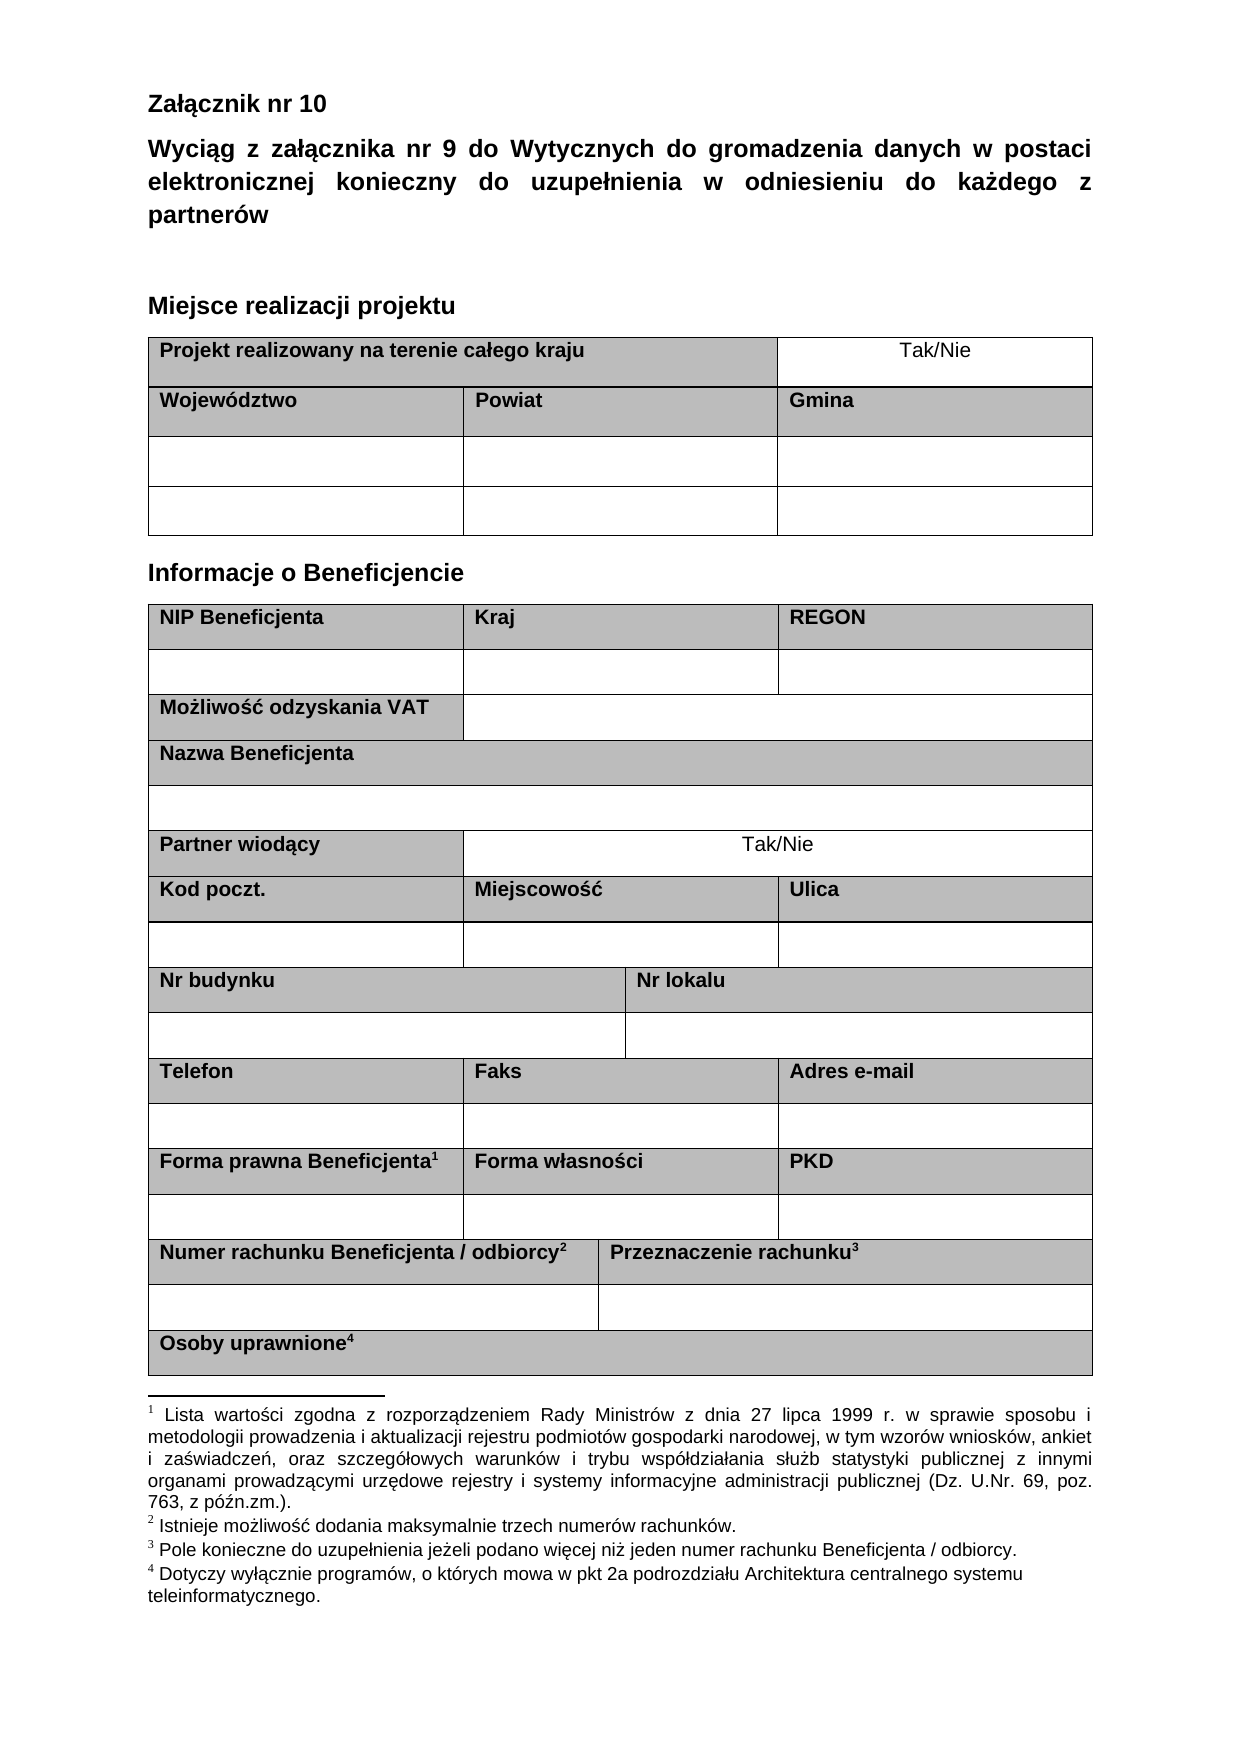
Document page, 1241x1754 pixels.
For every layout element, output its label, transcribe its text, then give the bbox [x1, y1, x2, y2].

table_cell [464, 1195, 778, 1239]
table_cell Kod poczt. [149, 877, 463, 921]
table_cell [149, 923, 463, 967]
table_cell [779, 923, 1092, 967]
table_cell [779, 1195, 1092, 1239]
table_cell Forma prawna Beneficjenta [149, 1149, 463, 1194]
table_cell [779, 1104, 1092, 1148]
table_cell Osoby uprawnione [149, 1331, 1092, 1375]
table_cell Partner wiodący [149, 831, 463, 876]
table_cell Przeznaczenie rachunku [599, 1240, 1092, 1284]
table_header Kraj [464, 605, 778, 649]
table_cell [779, 650, 1092, 694]
table_cell [149, 487, 463, 535]
table_cell Nr lokalu [626, 968, 1092, 1012]
table_cell Miejscowość [464, 877, 778, 921]
table_cell Gmina [778, 388, 1092, 436]
table_cell Adres e-mail [779, 1059, 1092, 1103]
text Informacje o Beneficjencie [148, 558, 1093, 587]
table_cell [464, 650, 778, 694]
table_cell [149, 1013, 625, 1057]
table_cell Nazwa Beneficjenta [149, 741, 1092, 785]
table_cell [149, 1195, 463, 1239]
table_cell Numer rachunku Beneficjenta / odbiorcy [149, 1240, 598, 1284]
table_cell [778, 487, 1092, 535]
table_cell Telefon [149, 1059, 463, 1103]
table_header NIP Beneficjenta [149, 605, 463, 649]
table_cell Ulica [779, 877, 1092, 921]
table_cell [464, 695, 1092, 740]
table_header Tak/Nie [778, 338, 1092, 386]
table_cell PKD [779, 1149, 1092, 1194]
table_cell [464, 487, 777, 535]
table_header Projekt realizowany na terenie całego kraju [149, 338, 777, 386]
text Wyciąg z załącznika nr 9 do Wytycznych do gromadzenia danych w postaci elektronicznej konieczny do uzupełnienia w odniesieniu do każdego z partnerów [148, 134, 1093, 229]
table_cell [626, 1013, 1092, 1057]
text Miejsce realizacji projektu [148, 291, 1093, 320]
table_cell Tak/Nie [464, 831, 1092, 876]
table_cell [464, 437, 777, 486]
table_cell [149, 650, 463, 694]
table_cell [149, 437, 463, 486]
table_cell Województwo [149, 388, 463, 436]
table_header REGON [779, 605, 1092, 649]
table_cell [464, 1104, 778, 1148]
table_cell [149, 786, 1092, 830]
table_cell [149, 1104, 463, 1148]
table_cell [149, 1285, 598, 1329]
table_cell Faks [464, 1059, 778, 1103]
table_cell Powiat [464, 388, 777, 436]
text Załącznik nr 10 [148, 89, 1093, 117]
table_cell Nr budynku [149, 968, 625, 1012]
table_cell [464, 923, 778, 967]
table_cell [599, 1285, 1092, 1329]
table_cell Możliwość odzyskania VAT [149, 695, 463, 740]
table_cell Forma własności [464, 1149, 778, 1194]
table_cell [778, 437, 1092, 486]
